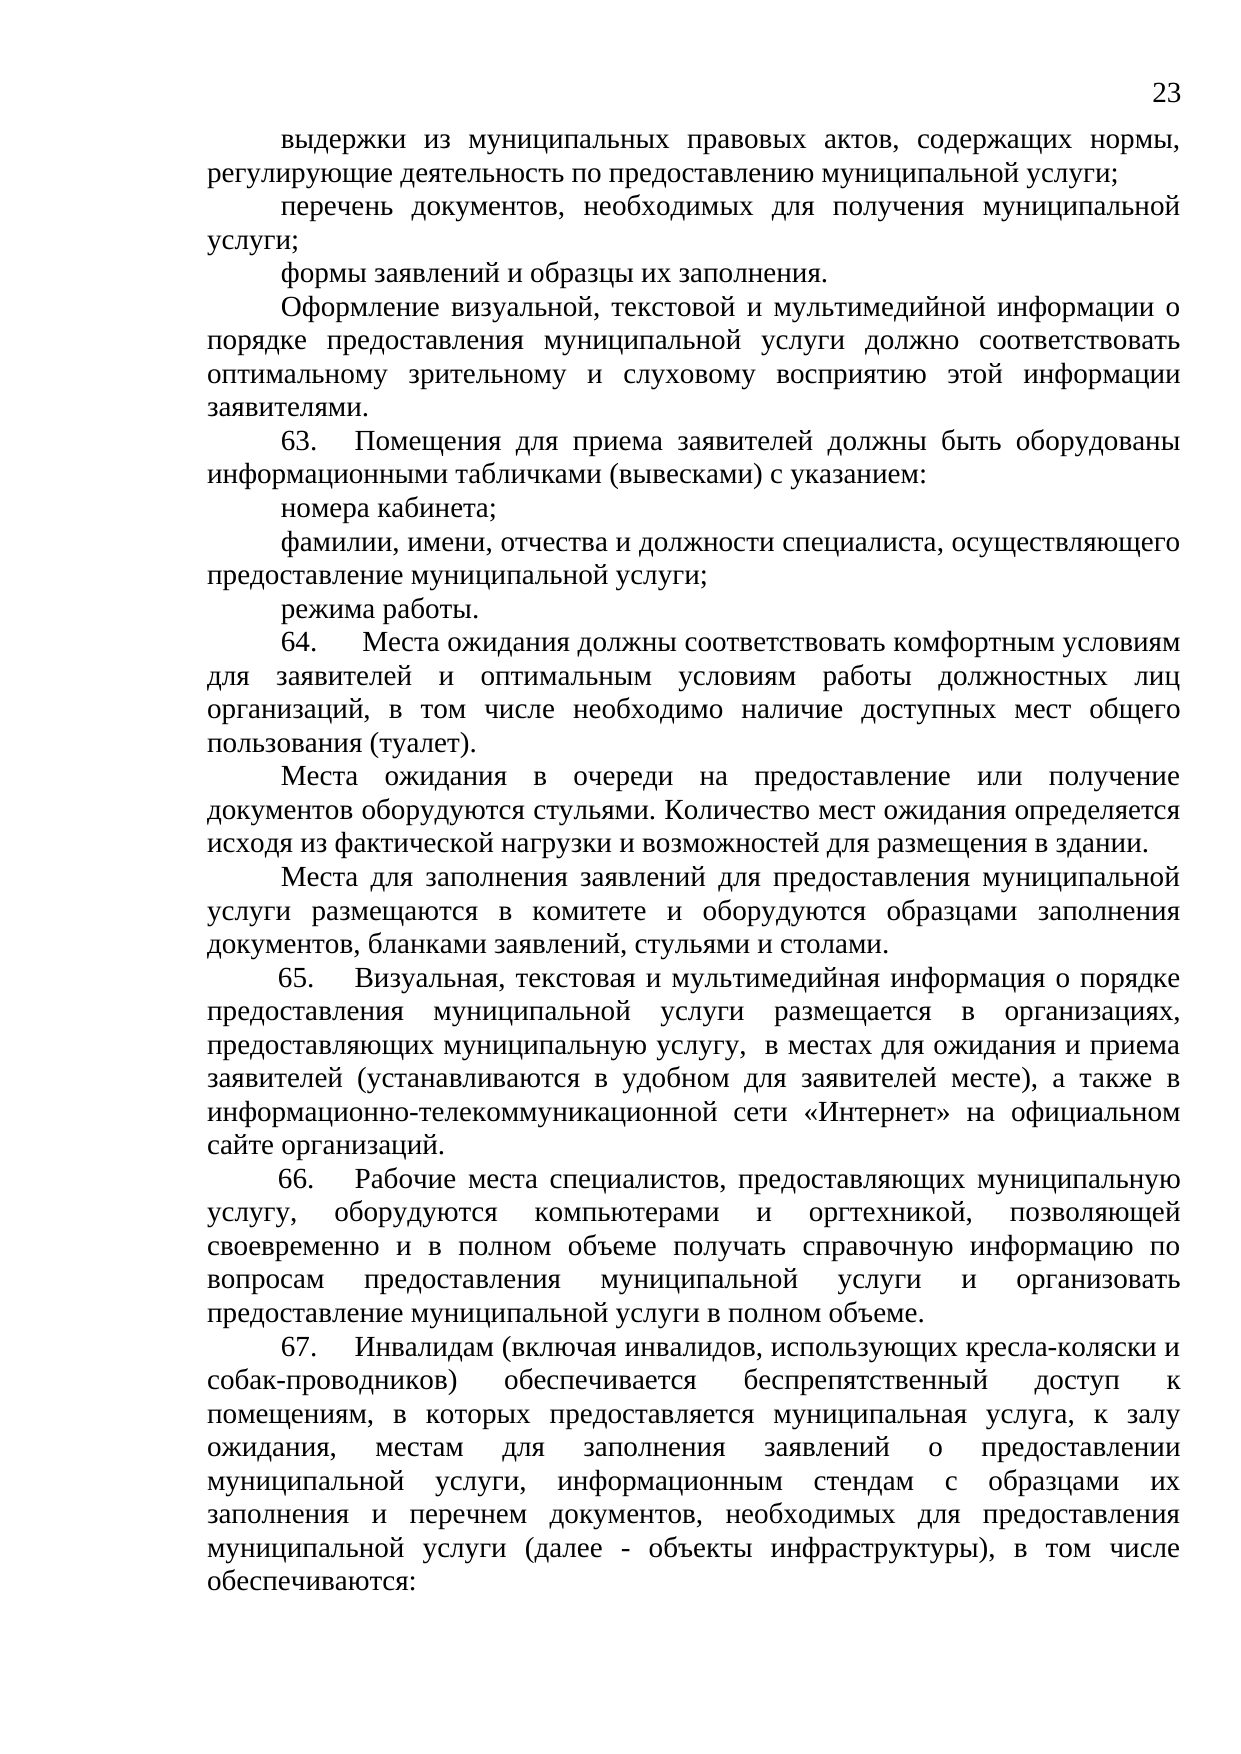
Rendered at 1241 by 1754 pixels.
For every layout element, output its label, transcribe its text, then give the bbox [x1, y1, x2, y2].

text Места ожидания в очереди на предоставление или получение документов оборудуются стульями. Количество мест ожидания определяется исходя из фактической нагрузки и возможностей для размещения в здании. [207, 758, 1181, 859]
list Рабочие места специалистов, предоставляющих муниципальную услугу, оборудуются компьютерами и оргтехникой, позволяющей своевременно и в полном объеме получать справочную информацию по вопросам предоставления муниципальной услуги и организовать предоставление муниципальной услуги в полном объеме. [207, 1161, 1181, 1329]
text номера кабинета; [207, 490, 1181, 524]
text Места для заполнения заявлений для предоставления муниципальной услуги размещаются в комитете и оборудуются образцами заполнения документов, бланками заявлений, стульями и столами. [207, 859, 1181, 960]
text перечень документов, необходимых для получения муниципальной услуги; [207, 188, 1181, 255]
list Помещения для приема заявителей должны быть оборудованы информационными табличками (вывесками) с указанием: [207, 423, 1181, 490]
text Оформление визуальной, текстовой и мультимедийной информации о порядке предоставления муниципальной услуги должно соответствовать оптимальному зрительному и слуховому восприятию этой информации заявителями. [207, 289, 1181, 423]
list Инвалидам (включая инвалидов, использующих кресла-коляски и собак-проводников) обеспечивается беспрепятственный доступ к помещениям, в которых предоставляется муниципальная услуга, к залу ожидания, местам для заполнения заявлений о предоставлении муниципальной услуги, информационным стендам с образцами их заполнения и перечнем документов, необходимых для предоставления муниципальной услуги (далее - объекты инфраструктуры), в том числе обеспечиваются: [207, 1329, 1181, 1597]
list Места ожидания должны соответствовать комфортным условиям для заявителей и оптимальным условиям работы должностных лиц организаций, в том числе необходимо наличие доступных мест общего пользования (туалет). [207, 624, 1181, 758]
text фамилии, имени, отчества и должности специалиста, осуществляющего предоставление муниципальной услуги; [207, 524, 1181, 591]
text формы заявлений и образцы их заполнения. [207, 255, 1181, 289]
text режима работы. [207, 591, 1181, 624]
text выдержки из муниципальных правовых актов, содержащих нормы, регулирующие деятельность по предоставлению муниципальной услуги; [207, 121, 1181, 188]
list Визуальная, текстовая и мультимедийная информация о порядке предоставления муниципальной услуги размещается в организациях, предоставляющих муниципальную услугу, в местах для ожидания и приема заявителей (устанавливаются в удобном для заявителей месте), а также в информационно-телекоммуникационной сети «Интернет» на официальном сайте организаций. [207, 960, 1181, 1161]
